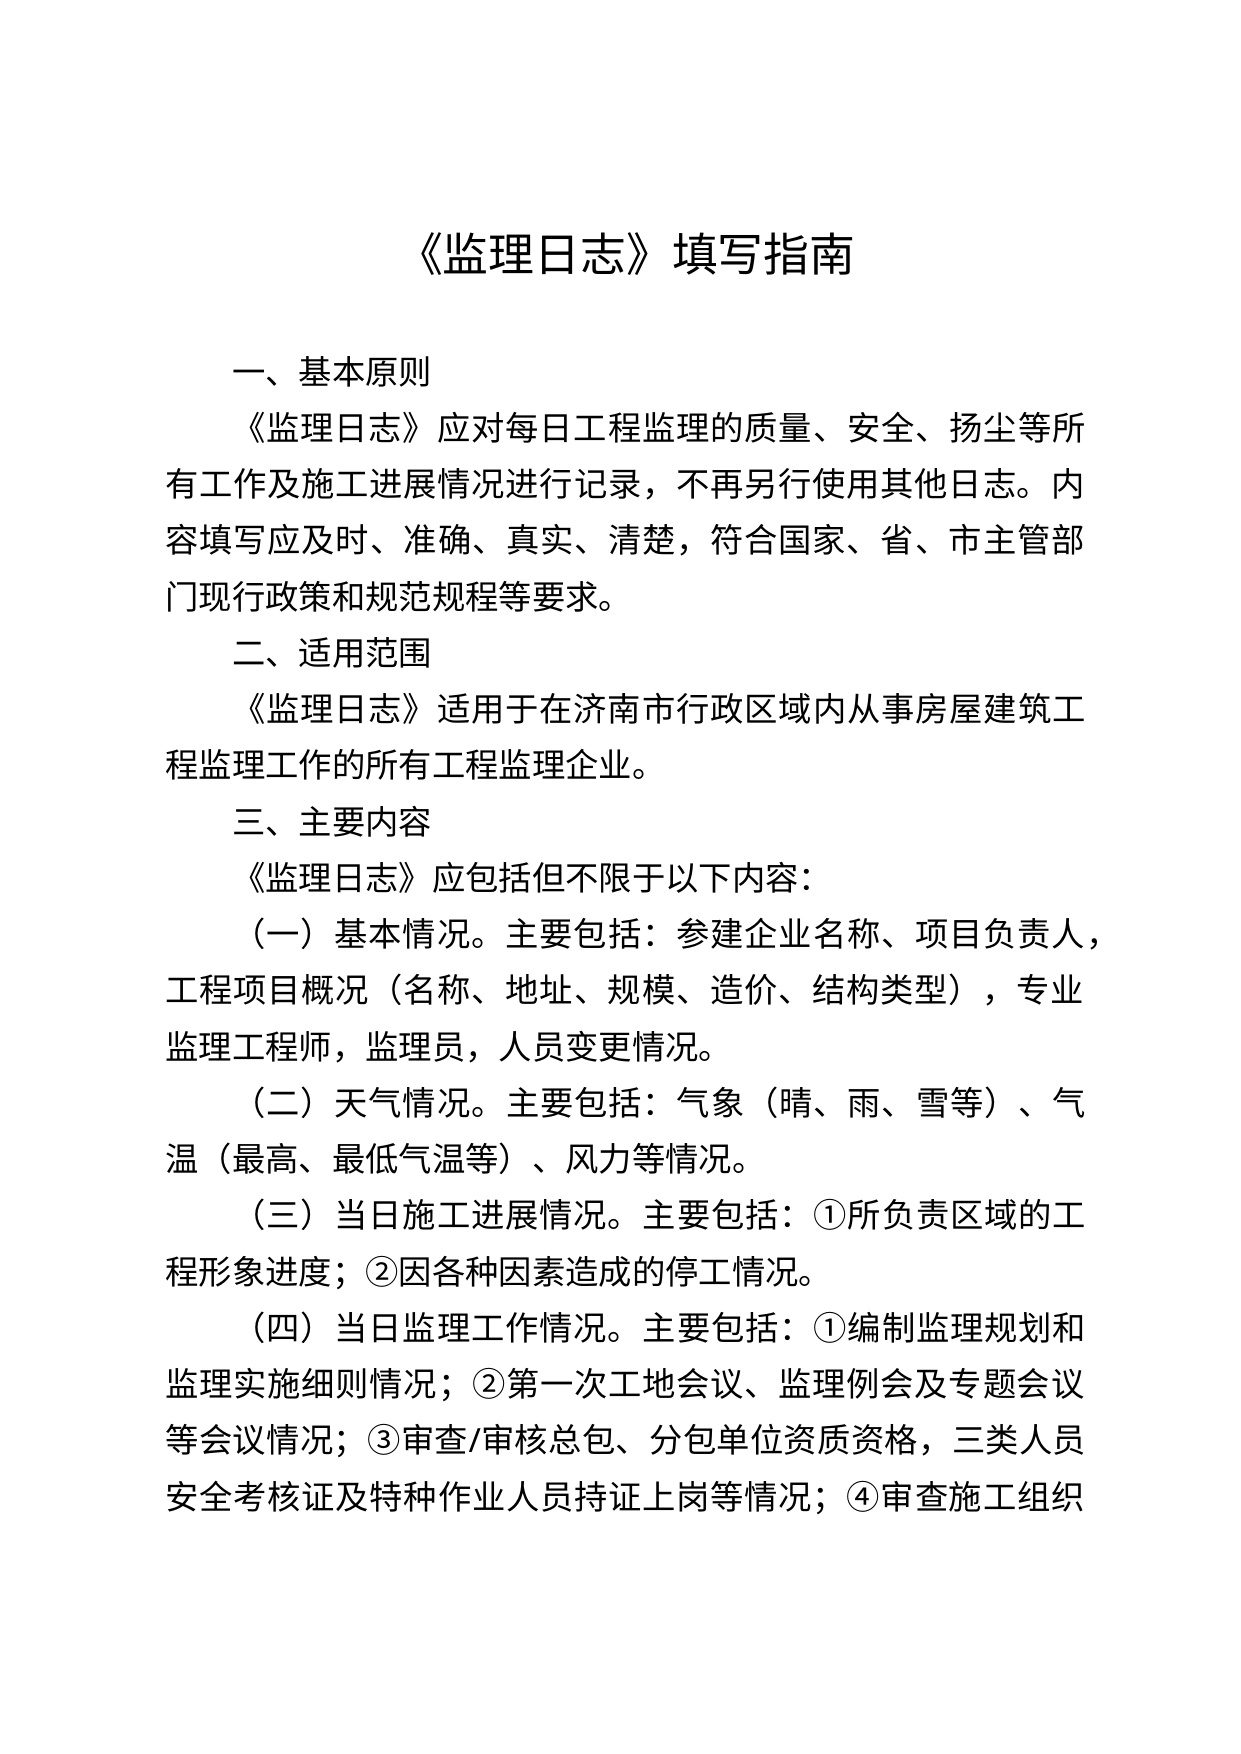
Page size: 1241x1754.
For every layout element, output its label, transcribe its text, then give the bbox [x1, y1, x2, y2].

text 一、基本原则 [165, 339, 1087, 395]
text （二）天气情况。主要包括：气象（晴、雨、雪等）、气温（最高、最低气温等）、风力等情况。 [165, 1070, 1087, 1183]
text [165, 1295, 1087, 1520]
text 三、主要内容 [165, 789, 1087, 845]
text 《监理日志》应包括但不限于以下内容： [165, 845, 1087, 902]
text （三）当日施工进展情况。主要包括：①所负责区域的工程形象进度；②因各种因素造成的停工情况。 [165, 1183, 1087, 1295]
text 《监理日志》应对每日工程监理的质量、安全、扬尘等所有工作及施工进展情况进行记录，不再另行使用其他日志。内容填写应及时、准确、真实、清楚，符合国家、省、市主管部门现行政策和规范规程等要求。 [165, 395, 1087, 620]
text 《监理日志》填写指南 [165, 227, 1087, 283]
text （一）基本情况。主要包括：参建企业名称、项目负责人，工程项目概况（名称、地址、规模、造价、结构类型），专业监理工程师，监理员，人员变更情况。 [165, 902, 1087, 1070]
text 《监理日志》适用于在济南市行政区域内从事房屋建筑工程监理工作的所有工程监理企业。 [165, 677, 1087, 789]
text 二、适用范围 [165, 620, 1087, 677]
